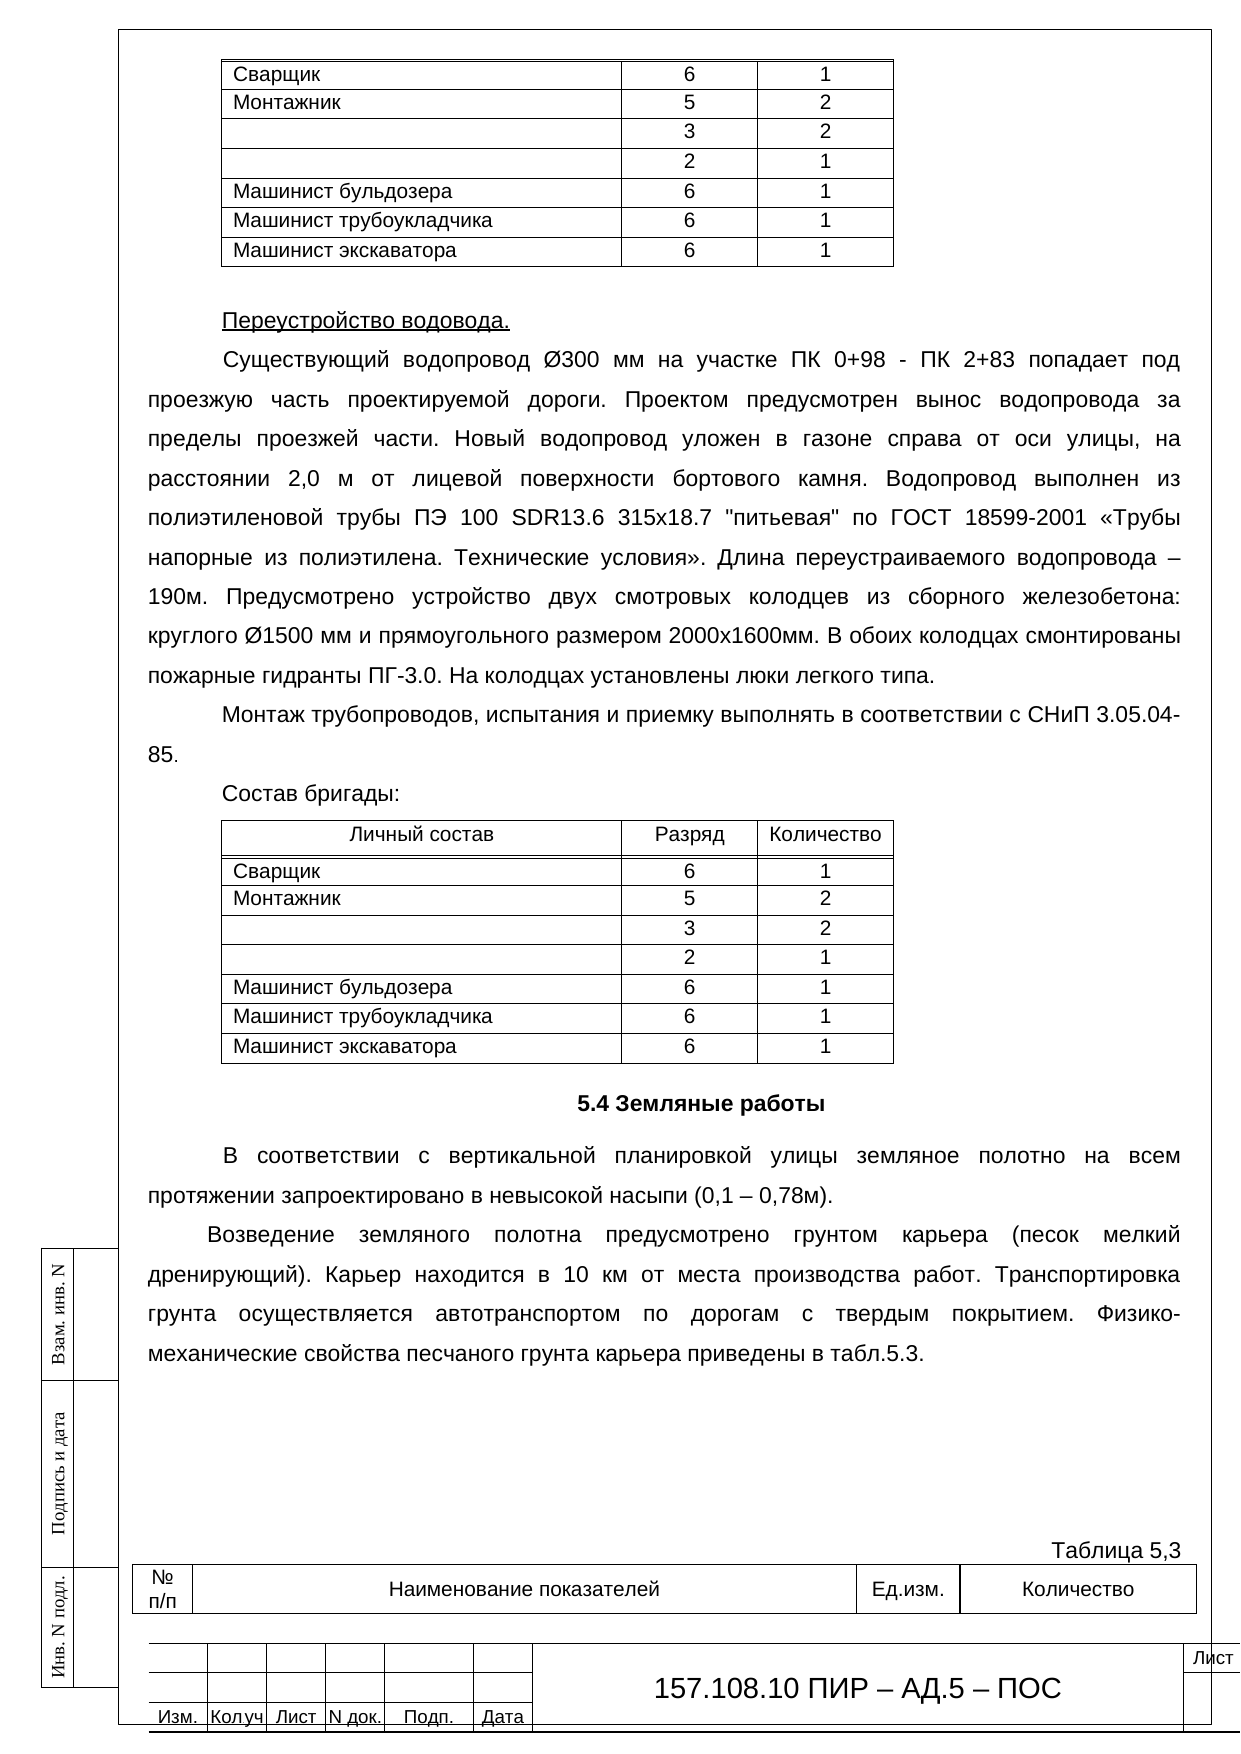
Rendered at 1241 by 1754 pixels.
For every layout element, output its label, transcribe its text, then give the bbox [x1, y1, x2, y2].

text Таблица 5,3 [148, 1537, 1181, 1564]
table_cell Монтажник [222, 886, 621, 914]
table_cell 2 [758, 119, 893, 148]
table_cell Сварщик [222, 62, 621, 89]
table_cell Машинист экскаватора [222, 1034, 621, 1062]
table_header Разряд [622, 821, 757, 855]
table_cell 2 [758, 90, 893, 118]
text В соответствии с вертикальной планировкой улицы земляное полотно на всем протяжении запроектировано в невысокой насыпи (0,1 – 0,78м). [148, 1142, 1181, 1208]
table_header Наименование показателей [193, 1565, 856, 1613]
table_cell Монтажник [222, 90, 621, 118]
table_cell [222, 149, 621, 177]
table_cell 6 [622, 62, 757, 89]
text Состав бригады: [148, 780, 1181, 807]
text 5.4 Земляные работы [221, 1090, 1181, 1116]
table_cell 3 [622, 916, 757, 944]
table_cell 1 [758, 238, 893, 266]
table_cell 6 [622, 975, 757, 1003]
text Возведение земляного полотна предусмотрено грунтом карьера (песок мелкий дренирующий). Карьер находится в 10 км от места производства работ. Транспортировка грунта осуществляется автотранспортом по дорогам с твердым покрытием. Физико-механические свойства песчаного грунта карьера приведены в табл.5.3. [148, 1221, 1181, 1366]
table_header Личный состав [222, 821, 621, 855]
table_cell 2 [758, 886, 893, 914]
table_header Количество [961, 1565, 1196, 1613]
table_cell 1 [758, 975, 893, 1003]
table_cell 3 [622, 119, 757, 148]
table_cell [222, 916, 621, 944]
table_cell Машинист трубоукладчика [222, 1004, 621, 1033]
table_cell 5 [622, 90, 757, 118]
table_cell [222, 119, 621, 148]
table_cell 2 [758, 916, 893, 944]
table_cell Сварщик [222, 859, 621, 885]
table_cell [222, 945, 621, 974]
table_cell Машинист бульдозера [222, 179, 621, 207]
table_header Ед.изм. [857, 1565, 959, 1613]
table_cell Машинист экскаватора [222, 238, 621, 266]
text Монтаж трубопроводов, испытания и приемку выполнять в соответствии с СНиП 3.05.04-85. [148, 701, 1181, 767]
table_cell 1 [758, 62, 893, 89]
text Существующий водопровод Ø300 мм на участке ПК 0+98 - ПК 2+83 попадает под проезжую часть проектируемой дороги. Проектом предусмотрен вынос водопровода за пределы проезжей части. Новый водопровод уложен в газоне справа от оси улицы, на расстоянии 2,0 м от лицевой поверхности бортового камня. Водопровод выполнен из полиэтиленовой трубы ПЭ 100 SDR13.6 315х18.7 "питьевая" по ГОСТ 18599-2001 «Трубы напорные из полиэтилена. Технические условия». Длина переустраиваемого водопровода – 190м. Предусмотрено устройство двух смотровых колодцев из сборного железобетона: круглого Ø1500 мм и прямоугольного размером 2000х1600мм. В обоих колодцах смонтированы пожарные гидранты ПГ-3.0. На колодцах установлены люки легкого типа. [148, 346, 1181, 688]
table_cell 1 [758, 1034, 893, 1062]
table_cell 1 [758, 149, 893, 177]
table_cell 1 [758, 859, 893, 885]
table_cell 6 [622, 208, 757, 237]
table_cell 2 [622, 149, 757, 177]
table_cell 6 [622, 238, 757, 266]
table_cell 1 [758, 945, 893, 974]
table_header Количество [758, 821, 893, 855]
table_cell 6 [622, 1034, 757, 1062]
table_cell 1 [758, 1004, 893, 1033]
table_cell Машинист бульдозера [222, 975, 621, 1003]
table_cell 5 [622, 886, 757, 914]
table_cell 1 [758, 208, 893, 237]
table_cell 6 [622, 1004, 757, 1033]
table_cell 2 [622, 945, 757, 974]
table_cell Машинист трубоукладчика [222, 208, 621, 237]
table_cell 1 [758, 179, 893, 207]
table_header № п/п [133, 1565, 192, 1613]
table_cell 6 [622, 859, 757, 885]
table_cell 6 [622, 179, 757, 207]
text Переустройство водовода. [148, 307, 1181, 333]
